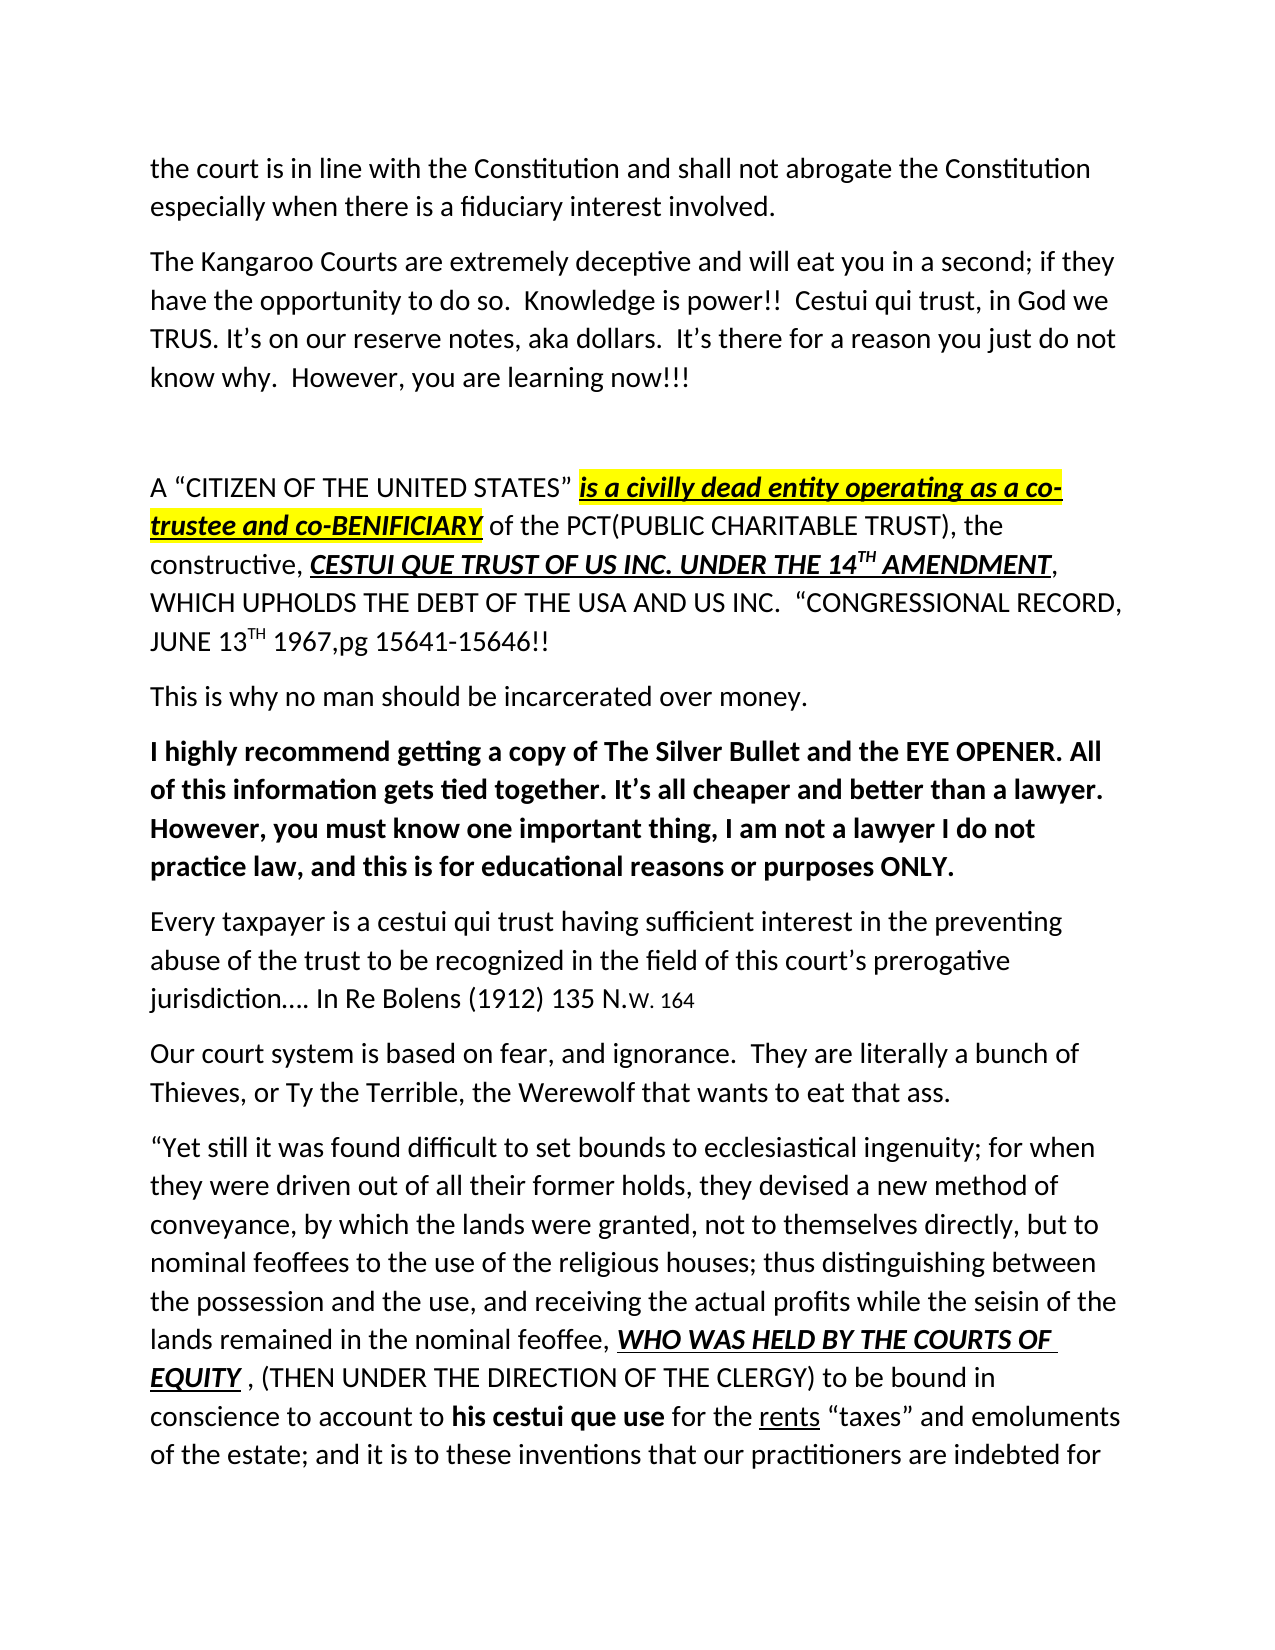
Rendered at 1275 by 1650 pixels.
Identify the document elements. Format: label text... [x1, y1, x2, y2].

text A “CITIZEN OF THE UNITED STATES” is a civilly dead entity operating as a co-trustee and co-BENIFICIARY of the PCT(PUBLIC CHARITABLE TRUST), the constructive, CESTUI QUE TRUST OF US INC. UNDER THE 14TH AMENDMENT, WHICH UPHOLDS THE DEBT OF THE USA AND US INC. “CONGRESSIONAL RECORD, JUNE 13TH 1967,pg 15641-15646!! [150, 469, 1125, 658]
text The Kangaroo Courts are extremely deceptive and will eat you in a second; if they have the opportunity to do so. Knowledge is power!! Cestui qui trust, in God we TRUS. It’s on our reserve notes, aka dollars. It’s there for a reason you just do not know why. However, you are learning now!!! [150, 243, 1125, 394]
text Every taxpayer is a cestui qui trust having sufficient interest in the preventing abuse of the trust to be recognized in the field of this court’s prerogative jurisdiction…. In Re Bolens (1912) 135 N.W. 164 [150, 903, 1125, 1016]
text I highly recommend getting a copy of The Silver Bullet and the EYE OPENER. All of this information gets tied together. It’s all cheaper and better than a lawyer. However, you must know one important thing, I am not a lawyer I do not practice law, and this is for educational reasons or purposes ONLY. [150, 733, 1125, 884]
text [150, 1129, 1125, 1472]
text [150, 150, 1125, 224]
text Our court system is based on fear, and ignorance. They are literally a bunch of Thieves, or Ty the Terrible, the Werewolf that wants to eat that ass. [150, 1035, 1125, 1109]
text This is why no man should be incarcerated over money. [150, 678, 1125, 713]
